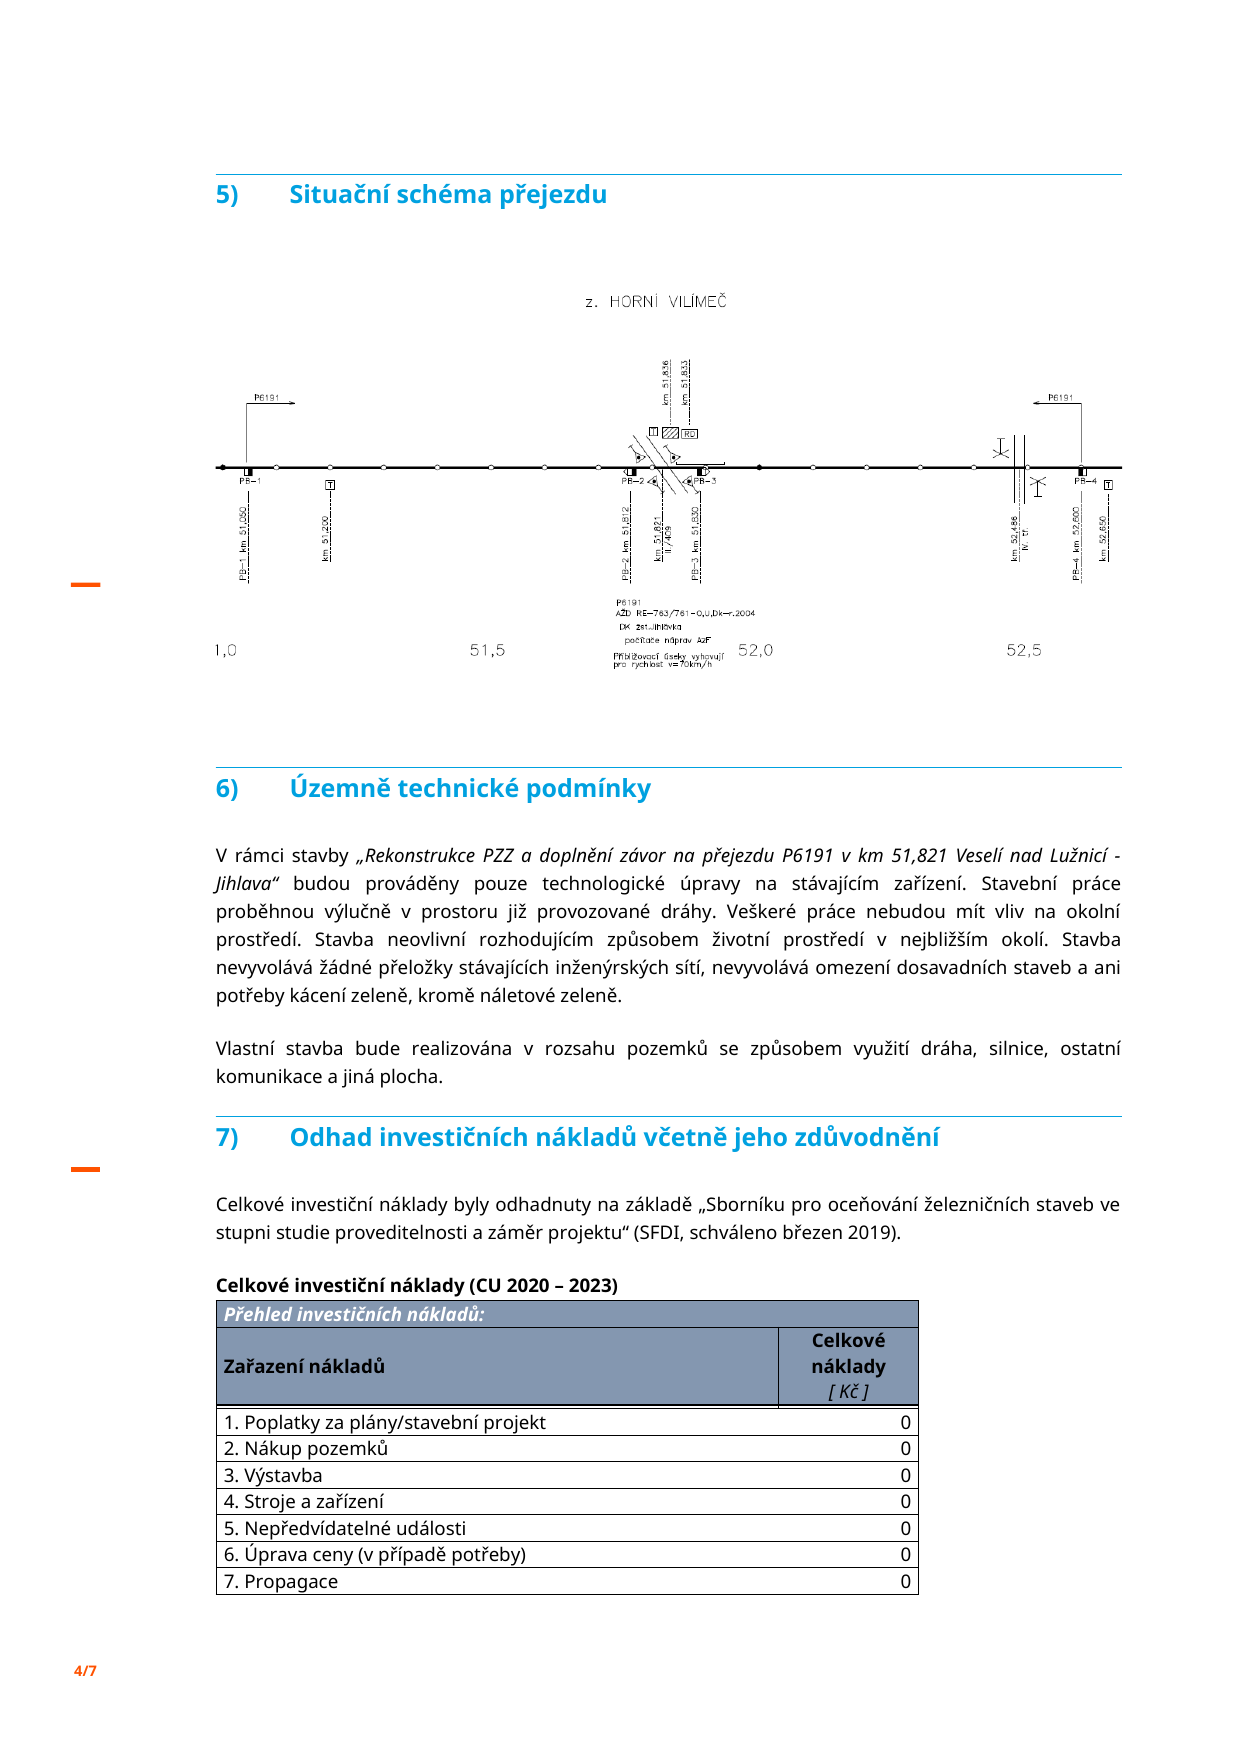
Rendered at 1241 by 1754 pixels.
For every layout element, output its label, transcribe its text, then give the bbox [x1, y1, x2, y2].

subtitle 7) Odhad investičních nákladů včetně jeho zdůvodnění [216, 1117, 1122, 1153]
table_cell 0 [779, 1462, 918, 1488]
table_cell 0 [779, 1489, 918, 1514]
table_cell 2. Nákup pozemků [217, 1436, 779, 1461]
text Celkové investiční náklady byly odhadnuty na základě „Sborníku pro oceňování železničních staveb ve stupni studie proveditelnosti a záměr projektu“ (SFDI, schváleno březen 2019). [216, 1191, 1122, 1244]
table_cell 0 [779, 1409, 918, 1434]
picture [215, 273, 1123, 687]
table_header Přehled investičních nákladů: [217, 1301, 918, 1327]
table_cell 6. Úprava ceny (v případě potřeby) [217, 1542, 779, 1567]
text V rámci stavby „Rekonstrukce PZZ a doplnění závor na přejezdu P6191 v km 51,821 Veselí nad Lužnicí - Jihlava“ budou prováděny pouze technologické úpravy na stávajícím zařízení. Stavební práce proběhnou výlučně v prostoru již provozované dráhy. Veškeré práce nebudou mít vliv na okolní prostředí. Stavba neovlivní rozhodujícím způsobem životní prostředí v nejbližším okolí. Stavba nevyvolává žádné přeložky stávajících inženýrských sítí, nevyvolává omezení dosavadních staveb a ani potřeby kácení zeleně, kromě náletové zeleně. [216, 842, 1122, 1008]
text Vlastní stavba bude realizována v rozsahu pozemků se způsobem využití dráha, silnice, ostatní komunikace a jiná plocha. [216, 1035, 1122, 1089]
table_cell 1. Poplatky za plány/stavební projekt [217, 1409, 779, 1434]
table_cell 0 [779, 1568, 918, 1594]
table_cell 0 [779, 1542, 918, 1567]
table_cell Zařazení nákladů [217, 1328, 778, 1404]
table_cell 7. Propagace [217, 1568, 779, 1594]
table_cell 4. Stroje a zařízení [217, 1489, 779, 1514]
table_cell Celkové náklady [ Kč ] [779, 1328, 918, 1404]
subtitle 5) Situační schéma přejezdu [216, 175, 1122, 211]
subtitle 6) Územně technické podmínky [216, 768, 1122, 804]
table_cell 0 [779, 1436, 918, 1461]
table_cell 0 [779, 1515, 918, 1541]
subtitle Celkové investiční náklady (CU 2020 – 2023) [216, 1272, 1122, 1298]
table_cell 5. Nepředvídatelné události [217, 1515, 779, 1541]
table_cell 3. Výstavba [217, 1462, 779, 1488]
